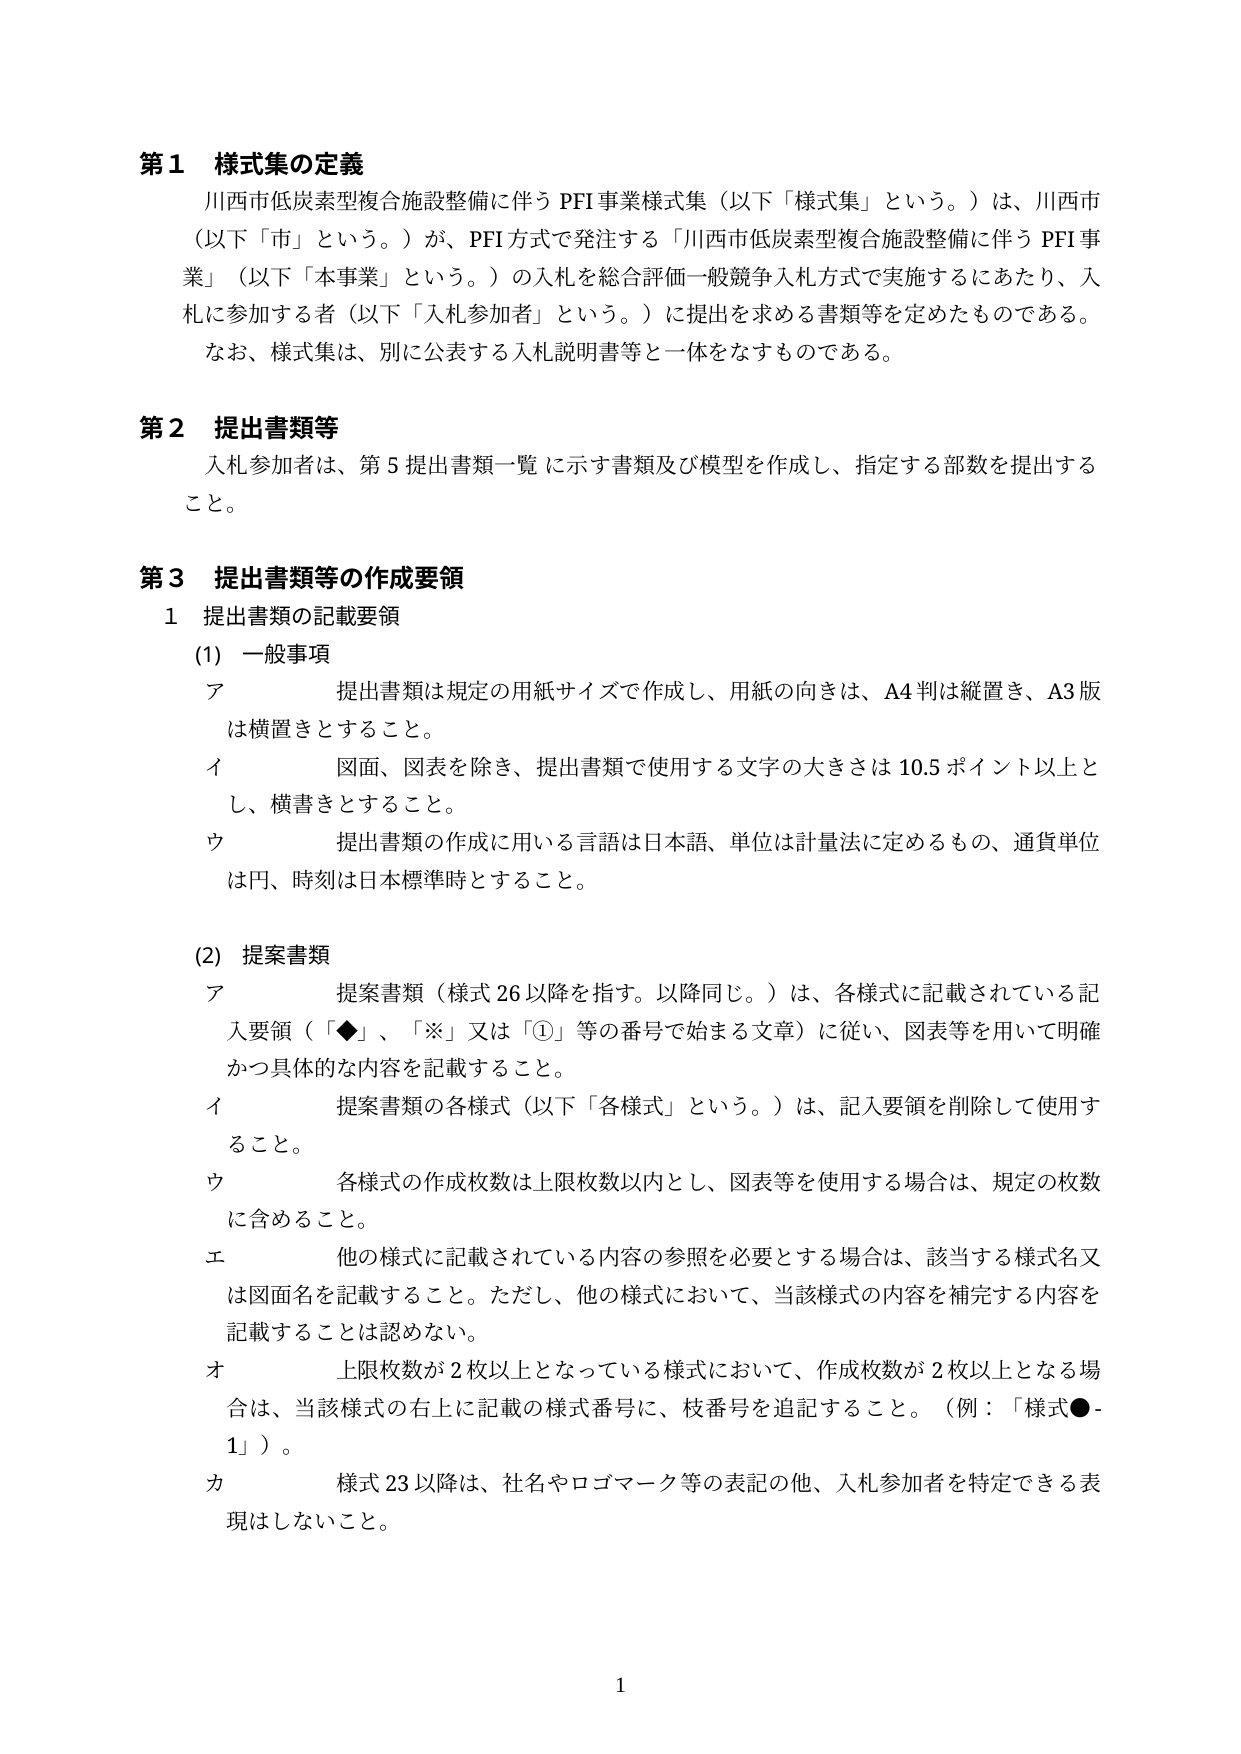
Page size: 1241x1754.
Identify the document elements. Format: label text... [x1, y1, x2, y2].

list 提案書類の各様式（以下「各様式」という。）は、記入要領を削除して使用すること。 [204, 1086, 1101, 1162]
list 各様式の作成枚数は上限枚数以内とし、図表等を使用する場合は、規定の枚数に含めること。 [204, 1162, 1101, 1237]
list 提出書類は規定の用紙サイズで作成し、用紙の向きは、A4判は縦置き、A3版は横置きとすること。 [204, 671, 1101, 747]
list 提案書類（様式26以降を指す。以降同じ。）は、各様式に記載されている記入要領（「◆」、「※」又は「①」等の番号で始まる文章）に従い、図表等を用いて明確かつ具体的な内容を記載すること。 [204, 973, 1101, 1086]
subtitle 提出書類等の作成要領 [139, 558, 1101, 596]
list 上限枚数が2枚以上となっている様式において、作成枚数が2枚以上となる場合は、当該様式の右上に記載の様式番号に、枝番号を追記すること。（例：「様式●-1」）。 [204, 1350, 1101, 1463]
text なお、様式集は、別に公表する入札説明書等と一体をなすものである。 [183, 332, 1101, 370]
subtitle 提出書類の記載要領 [160, 596, 1101, 634]
subtitle 提出書類等 [139, 407, 1101, 445]
subtitle 一般事項 [195, 634, 1101, 671]
subtitle 提案書類 [195, 935, 1101, 973]
list 提出書類の作成に用いる言語は日本語、単位は計量法に定めるもの、通貨単位は円、時刻は日本標準時とすること。 [204, 822, 1101, 898]
list 図面、図表を除き、提出書類で使用する文字の大きさは10.5ポイント以上とし、横書きとすること。 [204, 747, 1101, 822]
list 様式23以降は、社名やロゴマーク等の表記の他、入札参加者を特定できる表現はしないこと。 [204, 1463, 1101, 1539]
text 入札参加者は、第5 提出書類一覧 に示す書類及び模型を作成し、指定する部数を提出すること。 [183, 445, 1101, 521]
text 川西市低炭素型複合施設整備に伴うPFI事業様式集（以下「様式集」という。）は、川西市（以下「市」という。）が、PFI方式で発注する「川西市低炭素型複合施設整備に伴うPFI事業」（以下「本事業」という。）の入札を総合評価一般競争入札方式で実施するにあたり、入札に参加する者（以下「入札参加者」という。）に提出を求める書類等を定めたものである。 [183, 181, 1101, 332]
list 他の様式に記載されている内容の参照を必要とする場合は、該当する様式名又は図面名を記載すること。ただし、他の様式において、当該様式の内容を補完する内容を記載することは認めない。 [204, 1237, 1101, 1350]
subtitle 様式集の定義 [139, 143, 1101, 181]
